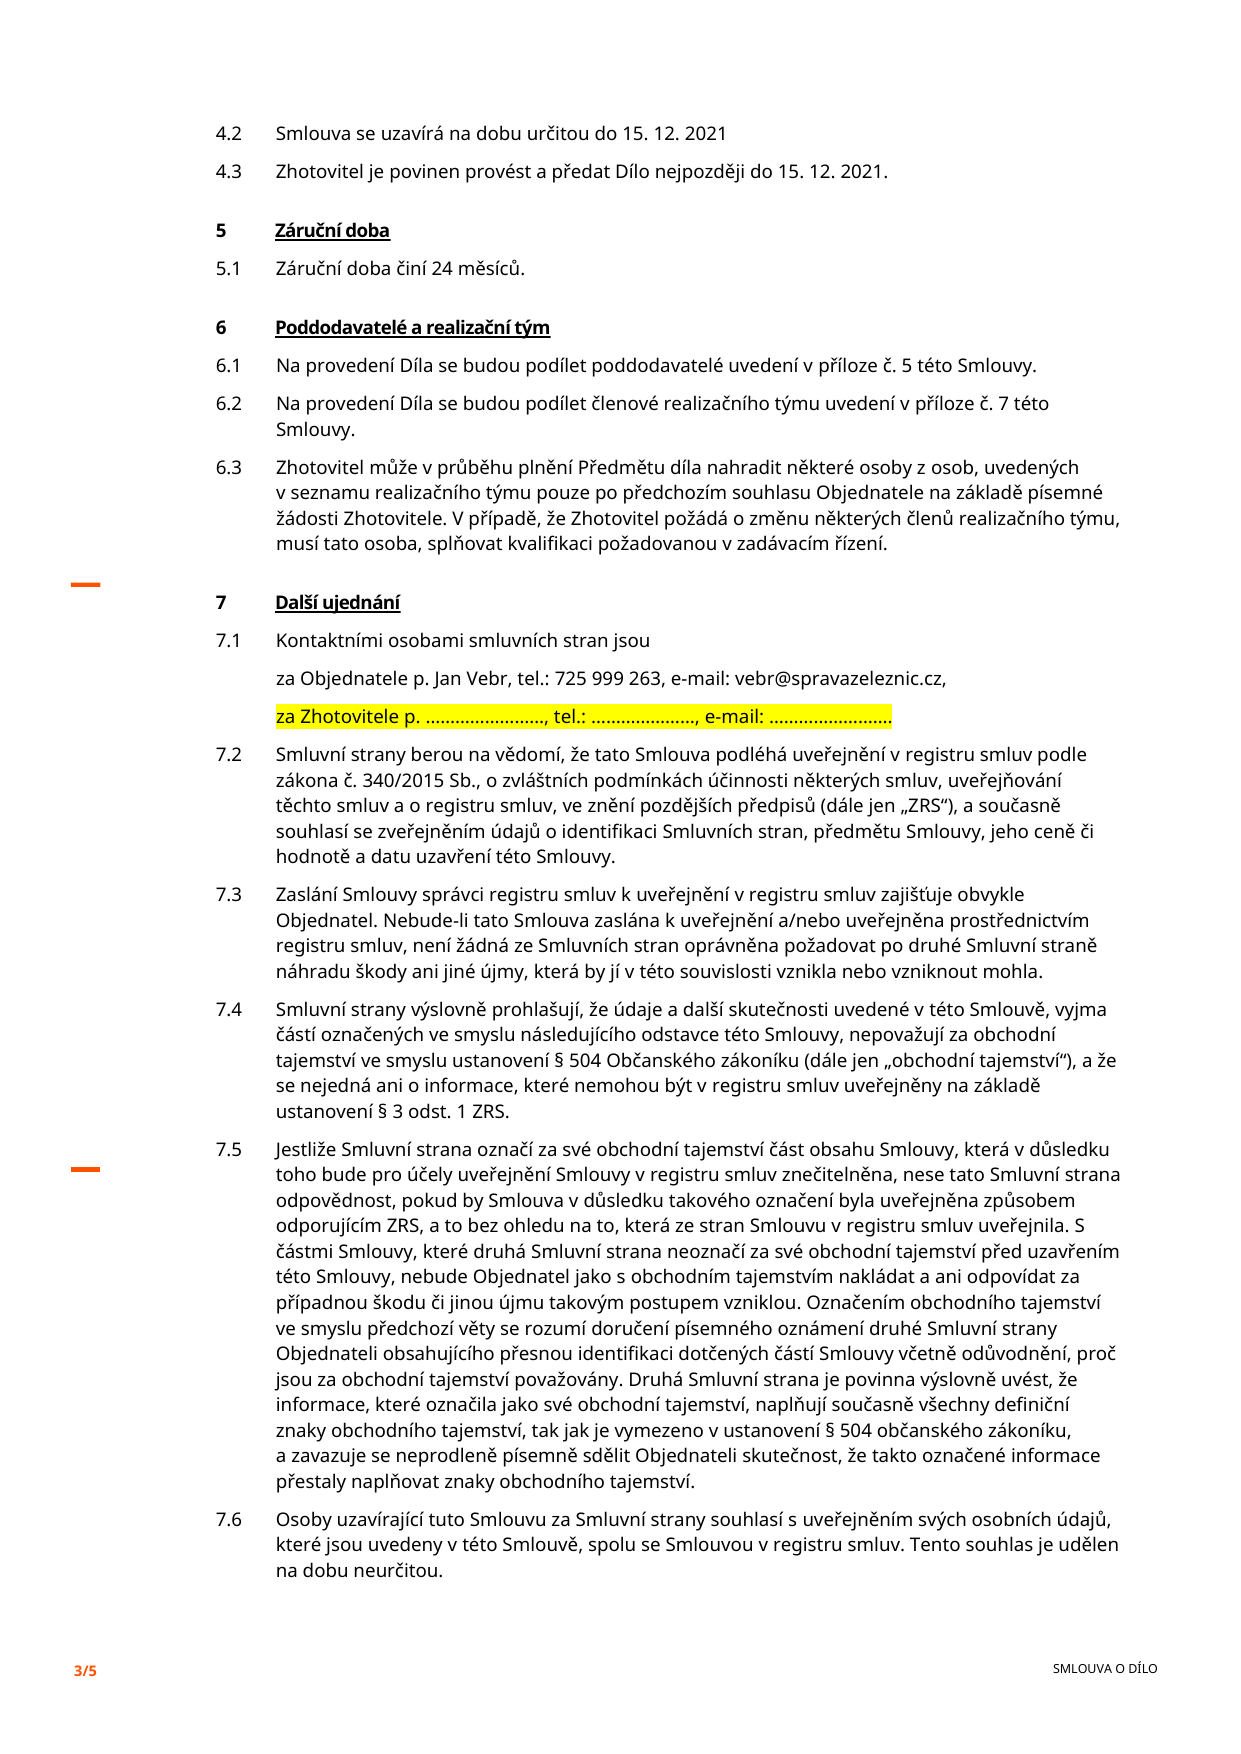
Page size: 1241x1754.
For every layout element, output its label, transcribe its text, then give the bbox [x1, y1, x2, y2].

subtitle Kontaktními osobami smluvních stran jsou [216, 627, 1122, 653]
subtitle Poddodavatelé a realizační tým [216, 314, 1122, 340]
text za Objednatele p. Jan Vebr, tel.: 725 999 263, e-mail: vebr@spravazeleznic.cz, [276, 665, 1122, 691]
subtitle Smluvní strany berou na vědomí, že tato Smlouva podléhá uveřejnění v registru smluv podle zákona č. 340/2015 Sb., o zvláštních podmínkách účinnosti některých smluv, uveřejňování těchto smluv a o registru smluv, ve znění pozdějších předpisů (dále jen „ZRS“), a současně souhlasí se zveřejněním údajů o identifikaci Smluvních stran, předmětu Smlouvy, jeho ceně či hodnotě a datu uzavření této Smlouvy. [216, 741, 1122, 869]
text za Zhotovitele p. ……………………, tel.: …………………, e-mail: ……………………. [276, 703, 1122, 729]
subtitle Smluvní strany výslovně prohlašují, že údaje a další skutečnosti uvedené v této Smlouvě, vyjma částí označených ve smyslu následujícího odstavce této Smlouvy, nepovažují za obchodní tajemství ve smyslu ustanovení § 504 Občanského zákoníku (dále jen „obchodní tajemství“), a že se nejedná ani o informace, které nemohou být v registru smluv uveřejněny na základě ustanovení § 3 odst. 1 ZRS. [216, 996, 1122, 1124]
subtitle Zhotovitel může v průběhu plnění Předmětu díla nahradit některé osoby z osob, uvedených v seznamu realizačního týmu pouze po předchozím souhlasu Objednatele na základě písemné žádosti Zhotovitele. V případě, že Zhotovitel požádá o změnu některých členů realizačního týmu, musí tato osoba, splňovat kvalifikaci požadovanou v zadávacím řízení. [216, 454, 1122, 556]
subtitle Na provedení Díla se budou podílet členové realizačního týmu uvedení v příloze č. 7 této Smlouvy. [216, 390, 1122, 441]
subtitle Záruční doba činí 24 měsíců. [216, 256, 1122, 281]
subtitle Jestliže Smluvní strana označí za své obchodní tajemství část obsahu Smlouvy, která v důsledku toho bude pro účely uveřejnění Smlouvy v registru smluv znečitelněna, nese tato Smluvní strana odpovědnost, pokud by Smlouva v důsledku takového označení byla uveřejněna způsobem odporujícím ZRS, a to bez ohledu na to, která ze stran Smlouvu v registru smluv uveřejnila. S částmi Smlouvy, které druhá Smluvní strana neoznačí za své obchodní tajemství před uzavřením této Smlouvy, nebude Objednatel jako s obchodním tajemstvím nakládat a ani odpovídat za případnou škodu či jinou újmu takovým postupem vzniklou. Označením obchodního tajemství ve smyslu předchozí věty se rozumí doručení písemného oznámení druhé Smluvní strany Objednateli obsahujícího přesnou identifikaci dotčených částí Smlouvy včetně odůvodnění, proč jsou za obchodní tajemství považovány. Druhá Smluvní strana je povinna výslovně uvést, že informace, které označila jako své obchodní tajemství, naplňují současně všechny definiční znaky obchodního tajemství, tak jak je vymezeno v ustanovení § 504 občanského zákoníku, a zavazuje se neprodleně písemně sdělit Objednateli skutečnost, že takto označené informace přestaly naplňovat znaky obchodního tajemství. [216, 1136, 1122, 1493]
subtitle Záruční doba [216, 217, 1122, 243]
subtitle Na provedení Díla se budou podílet poddodavatelé uvedení v příloze č. 5 této Smlouvy. [216, 352, 1122, 378]
subtitle Osoby uzavírající tuto Smlouvu za Smluvní strany souhlasí s uveřejněním svých osobních údajů, které jsou uvedeny v této Smlouvě, spolu se Smlouvou v registru smluv. Tento souhlas je udělen na dobu neurčitou. [216, 1506, 1122, 1583]
subtitle Další ujednání [216, 589, 1122, 615]
subtitle Zaslání Smlouvy správci registru smluv k uveřejnění v registru smluv zajišťuje obvykle Objednatel. Nebude-li tato Smlouva zaslána k uveřejnění a/nebo uveřejněna prostřednictvím registru smluv, není žádná ze Smluvních stran oprávněna požadovat po druhé Smluvní straně náhradu škody ani jiné újmy, která by jí v této souvislosti vznikla nebo vzniknout mohla. [216, 882, 1122, 984]
subtitle Zhotovitel je povinen provést a předat Dílo nejpozději do 15. 12. 2021. [216, 159, 1122, 184]
subtitle Smlouva se uzavírá na dobu určitou do 15. 12. 2021 [216, 121, 1122, 146]
